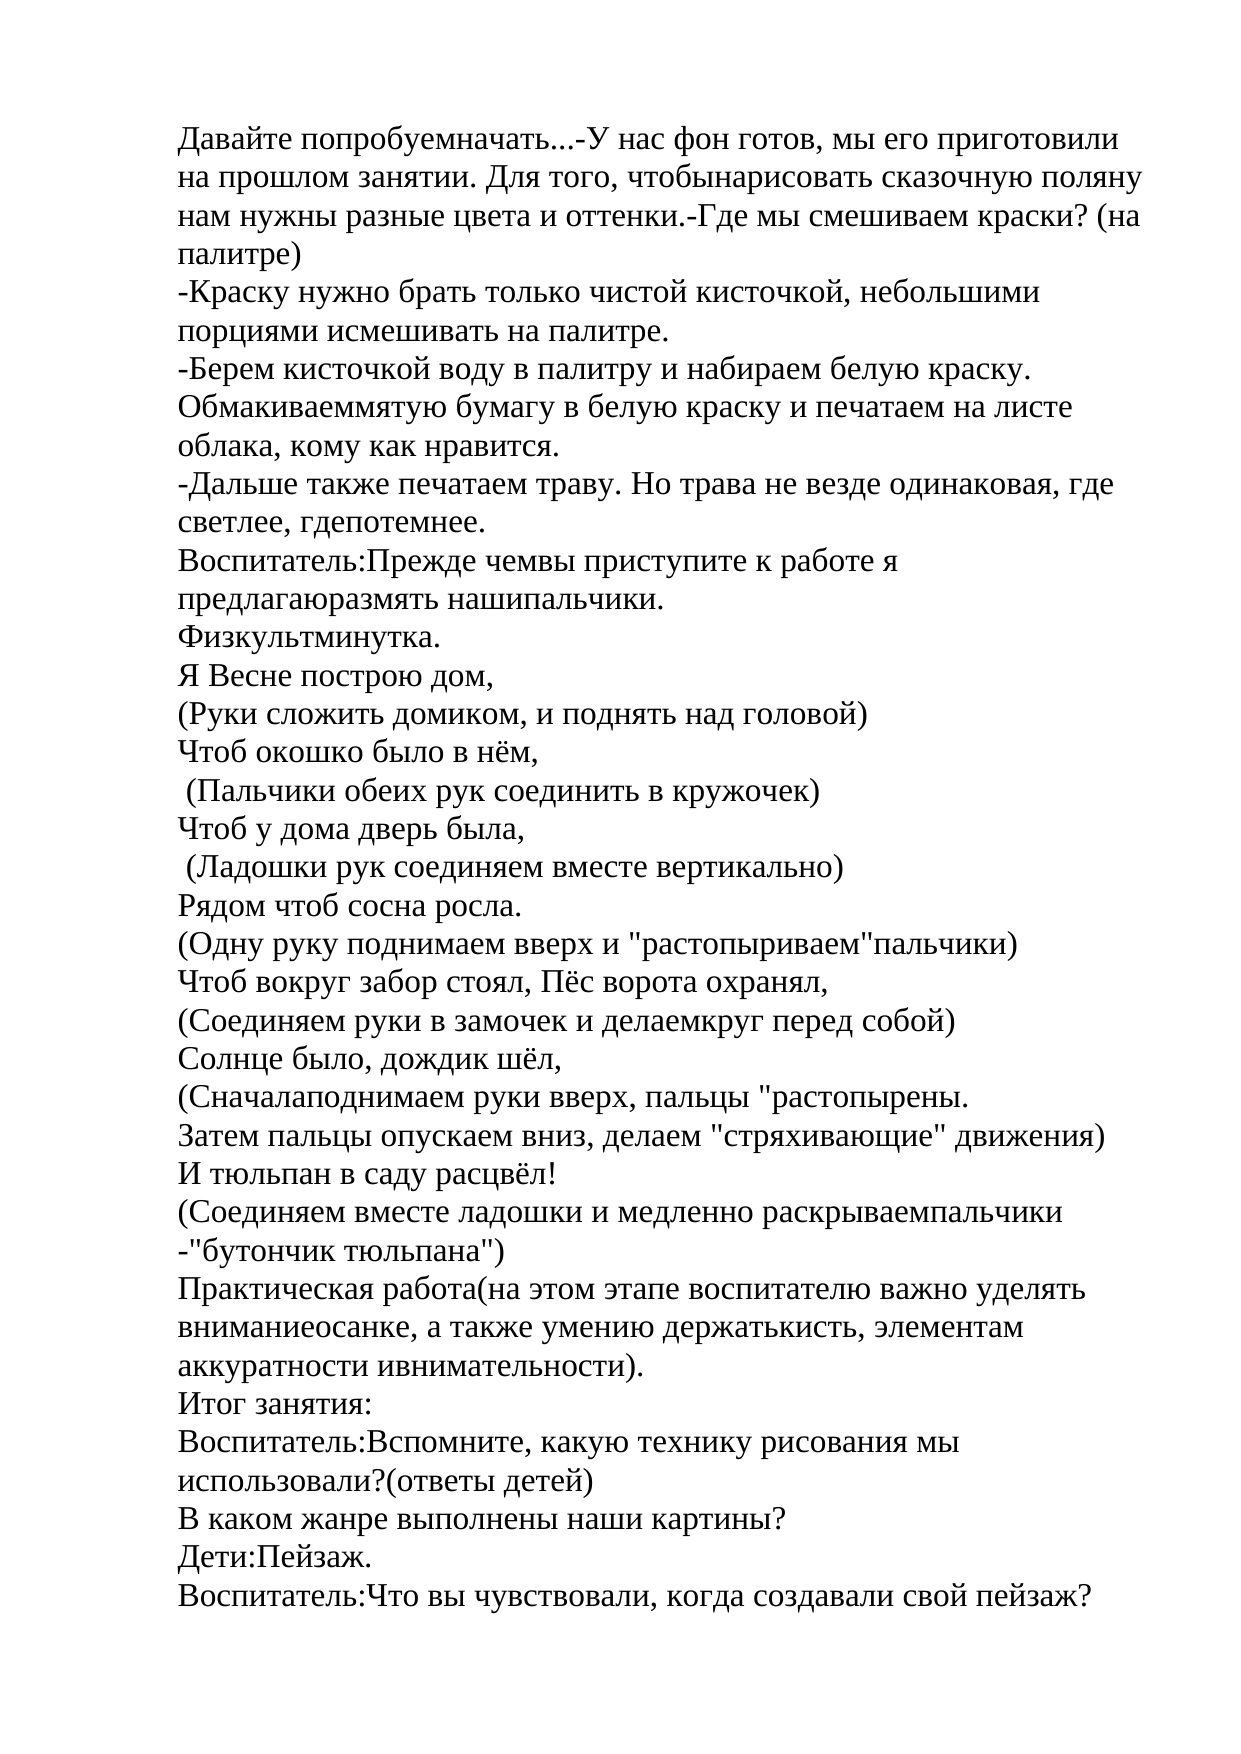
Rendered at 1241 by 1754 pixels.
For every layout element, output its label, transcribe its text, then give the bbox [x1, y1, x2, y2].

text Воспитатель:Вспомните, какую технику рисования мы использовали?(ответы детей) [177, 1421, 1152, 1498]
text Затем пальцы опускаем вниз, делаем "стряхивающие" движения) [177, 1115, 1152, 1153]
text (Сначалаподнимаем руки вверх, пальцы "растопырены. [177, 1076, 1152, 1115]
text (Ладошки рук соединяем вместе вертикально) [177, 846, 1152, 885]
text (Руки сложить домиком, и поднять над головой) [177, 693, 1152, 731]
text Я Весне построю дом, [177, 655, 1152, 693]
text -Берем кисточкой воду в палитру и набираем белую краску. Обмакиваеммятую бумагу в белую краску и печатаем на листе облака, кому как нравится. [177, 348, 1152, 463]
text Чтоб у дома дверь была, [177, 808, 1152, 846]
text Физкультминутка. [177, 616, 1152, 655]
text -"бутончик тюльпана") [177, 1230, 1152, 1268]
text -Дальше также печатаем траву. Но трава не везде одинаковая, где светлее, гдепотемнее. [177, 463, 1152, 540]
text Воспитатель:Прежде чемвы приступите к работе я предлагаюразмять нашипальчики. [177, 540, 1152, 616]
text Практическая работа(на этом этапе воспитателю важно уделять вниманиеосанке, а также умению держатькисть, элементам аккуратности ивнимательности). [177, 1268, 1152, 1383]
text (Соединяем руки в замочек и делаемкруг перед собой) [177, 1000, 1152, 1038]
text Давайте попробуемначать...-У нас фон готов, мы его приготовили на прошлом занятии. Для того, чтобынарисовать сказочную поляну нам нужны разные цвета и оттенки.-Где мы смешиваем краски? (на палитре) [177, 118, 1152, 271]
text (Одну руку поднимаем вверх и "растопыриваем"пальчики) [177, 923, 1152, 961]
text Рядом чтоб сосна росла. [177, 885, 1152, 923]
text Дети:Пейзаж. [177, 1536, 1152, 1575]
text Воспитатель:Что вы чувствовали, когда создавали свой пейзаж? [177, 1575, 1152, 1613]
text Чтоб вокруг забор стоял, Пёс ворота охранял, [177, 961, 1152, 1000]
text Чтоб окошко было в нём, [177, 731, 1152, 770]
text Итог занятия: [177, 1383, 1152, 1421]
text Солнце было, дождик шёл, [177, 1038, 1152, 1076]
text (Соединяем вместе ладошки и медленно раскрываемпальчики [177, 1191, 1152, 1230]
text И тюльпан в саду расцвёл! [177, 1153, 1152, 1191]
text В каком жанре выполнены наши картины? [177, 1498, 1152, 1536]
text -Краску нужно брать только чистой кисточкой, небольшими порциями исмешивать на палитре. [177, 271, 1152, 348]
text (Пальчики обеих рук соединить в кружочек) [177, 770, 1152, 808]
